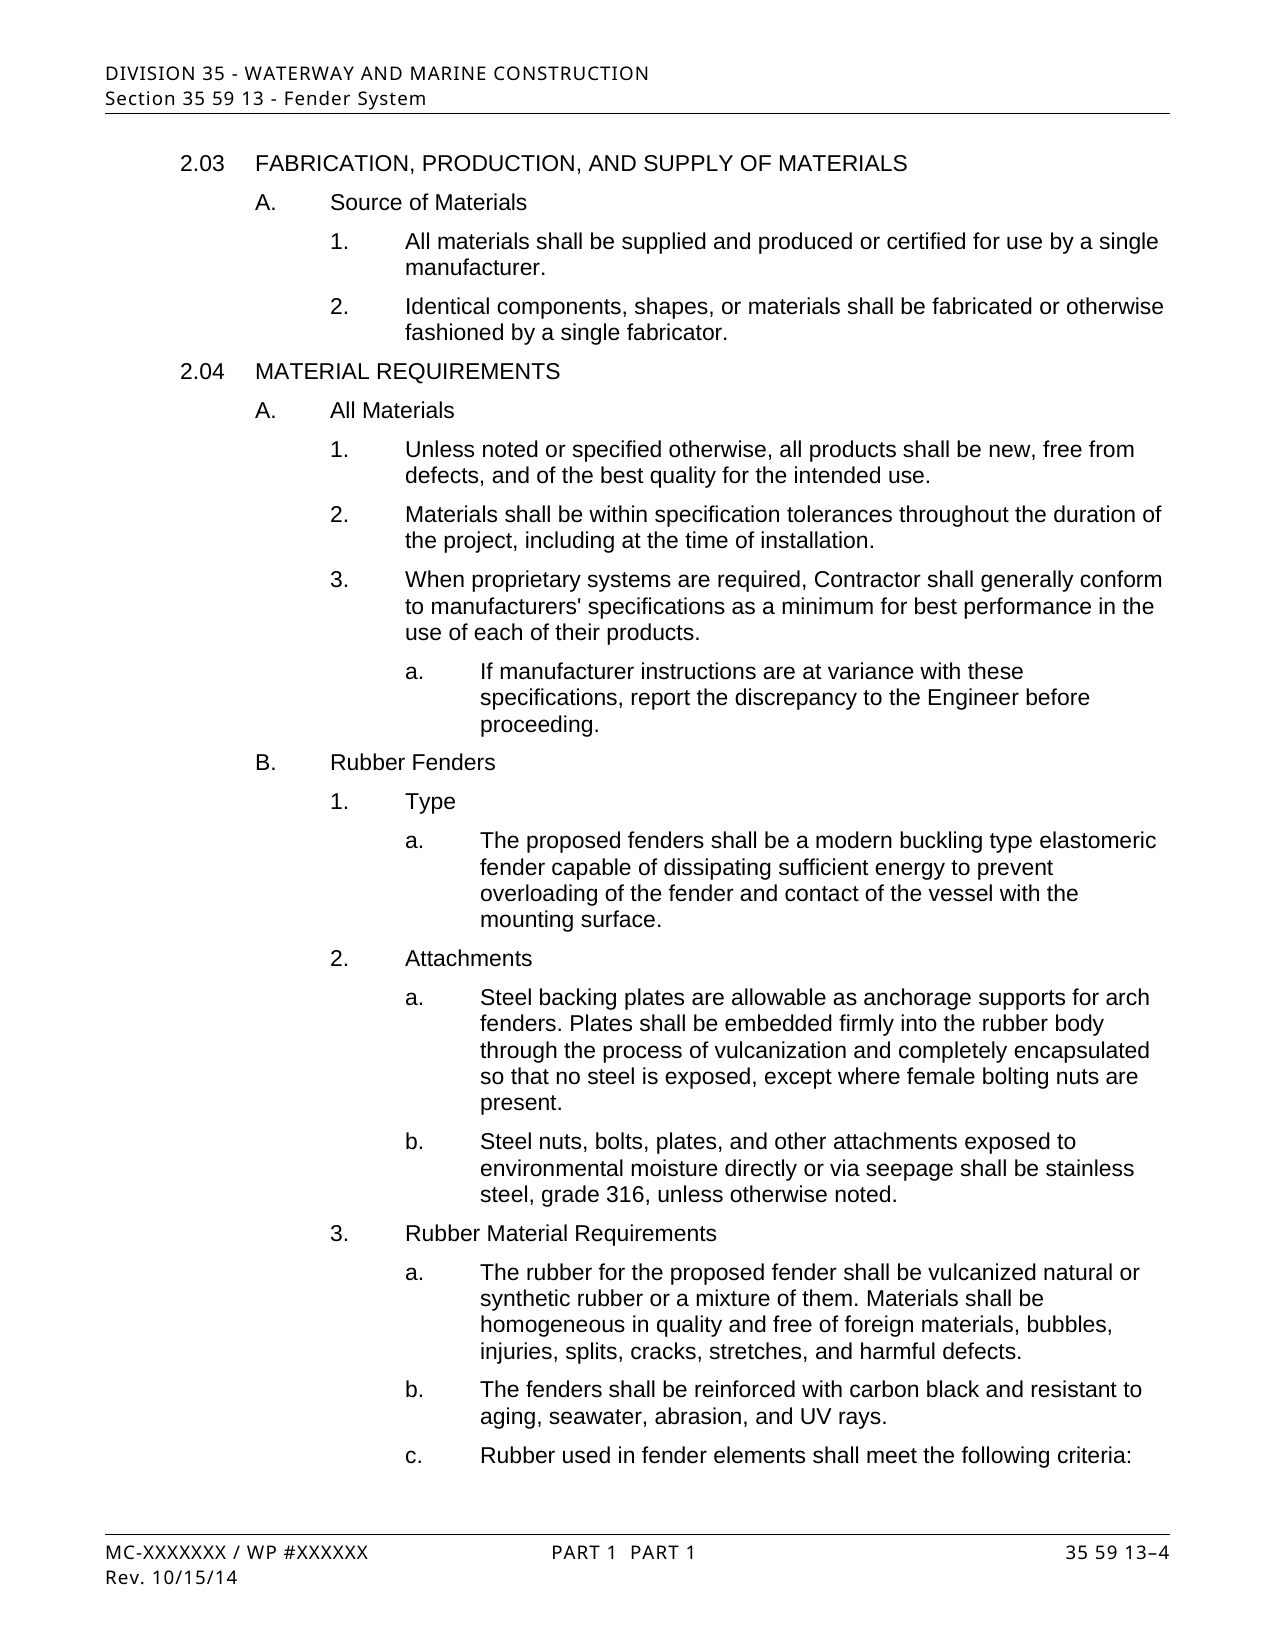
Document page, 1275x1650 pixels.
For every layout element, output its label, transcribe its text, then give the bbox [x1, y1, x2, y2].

list Materials shall be within specification tolerances throughout the duration of the project, including at the time of installation. [330, 501, 1170, 554]
list Rubber used in fender elements shall meet the following criteria: [405, 1442, 1170, 1468]
list The fenders shall be reinforced with carbon black and resistant to aging, seawater, abrasion, and UV rays. [405, 1376, 1170, 1429]
list Type [330, 788, 1170, 814]
list FABRICATION, PRODUCTION, AND SUPPLY OF MATERIALS [180, 150, 1170, 176]
list Identical components, shapes, or materials shall be fabricated or otherwise fashioned by a single fabricator. [330, 293, 1170, 346]
list When proprietary systems are required, Contractor shall generally conform to manufacturers' specifications as a minimum for best performance in the use of each of their products. [330, 566, 1170, 645]
list Rubber Material Requirements [330, 1220, 1170, 1246]
list Steel backing plates are allowable as anchorage supports for arch fenders. Plates shall be embedded firmly into the rubber body through the process of vulcanization and completely encapsulated so that no steel is exposed, except where female bolting nuts are present. [405, 984, 1170, 1116]
list Rubber Fenders [255, 749, 1170, 776]
list All materials shall be supplied and produced or certified for use by a single manufacturer. [330, 228, 1170, 280]
list Attachments [330, 945, 1170, 971]
list Source of Materials [255, 189, 1170, 215]
list If manufacturer instructions are at variance with these specifications, report the discrepancy to the Engineer before proceeding. [405, 658, 1170, 737]
list The rubber for the proposed fender shall be vulcanized natural or synthetic rubber or a mixture of them. Materials shall be homogeneous in quality and free of foreign materials, bubbles, injuries, splits, cracks, stretches, and harmful defects. [405, 1258, 1170, 1364]
list Steel nuts, bolts, plates, and other attachments exposed to environmental moisture directly or via seepage shall be stainless steel, grade 316, unless otherwise noted. [405, 1128, 1170, 1207]
list All Materials [255, 397, 1170, 423]
list Unless noted or specified otherwise, all products shall be new, free from defects, and of the best quality for the intended use. [330, 436, 1170, 488]
list MATERIAL REQUIREMENTS [180, 358, 1170, 384]
list The proposed fenders shall be a modern buckling type elastomeric fender capable of dissipating sufficient energy to prevent overloading of the fender and contact of the vessel with the mounting surface. [405, 827, 1170, 932]
